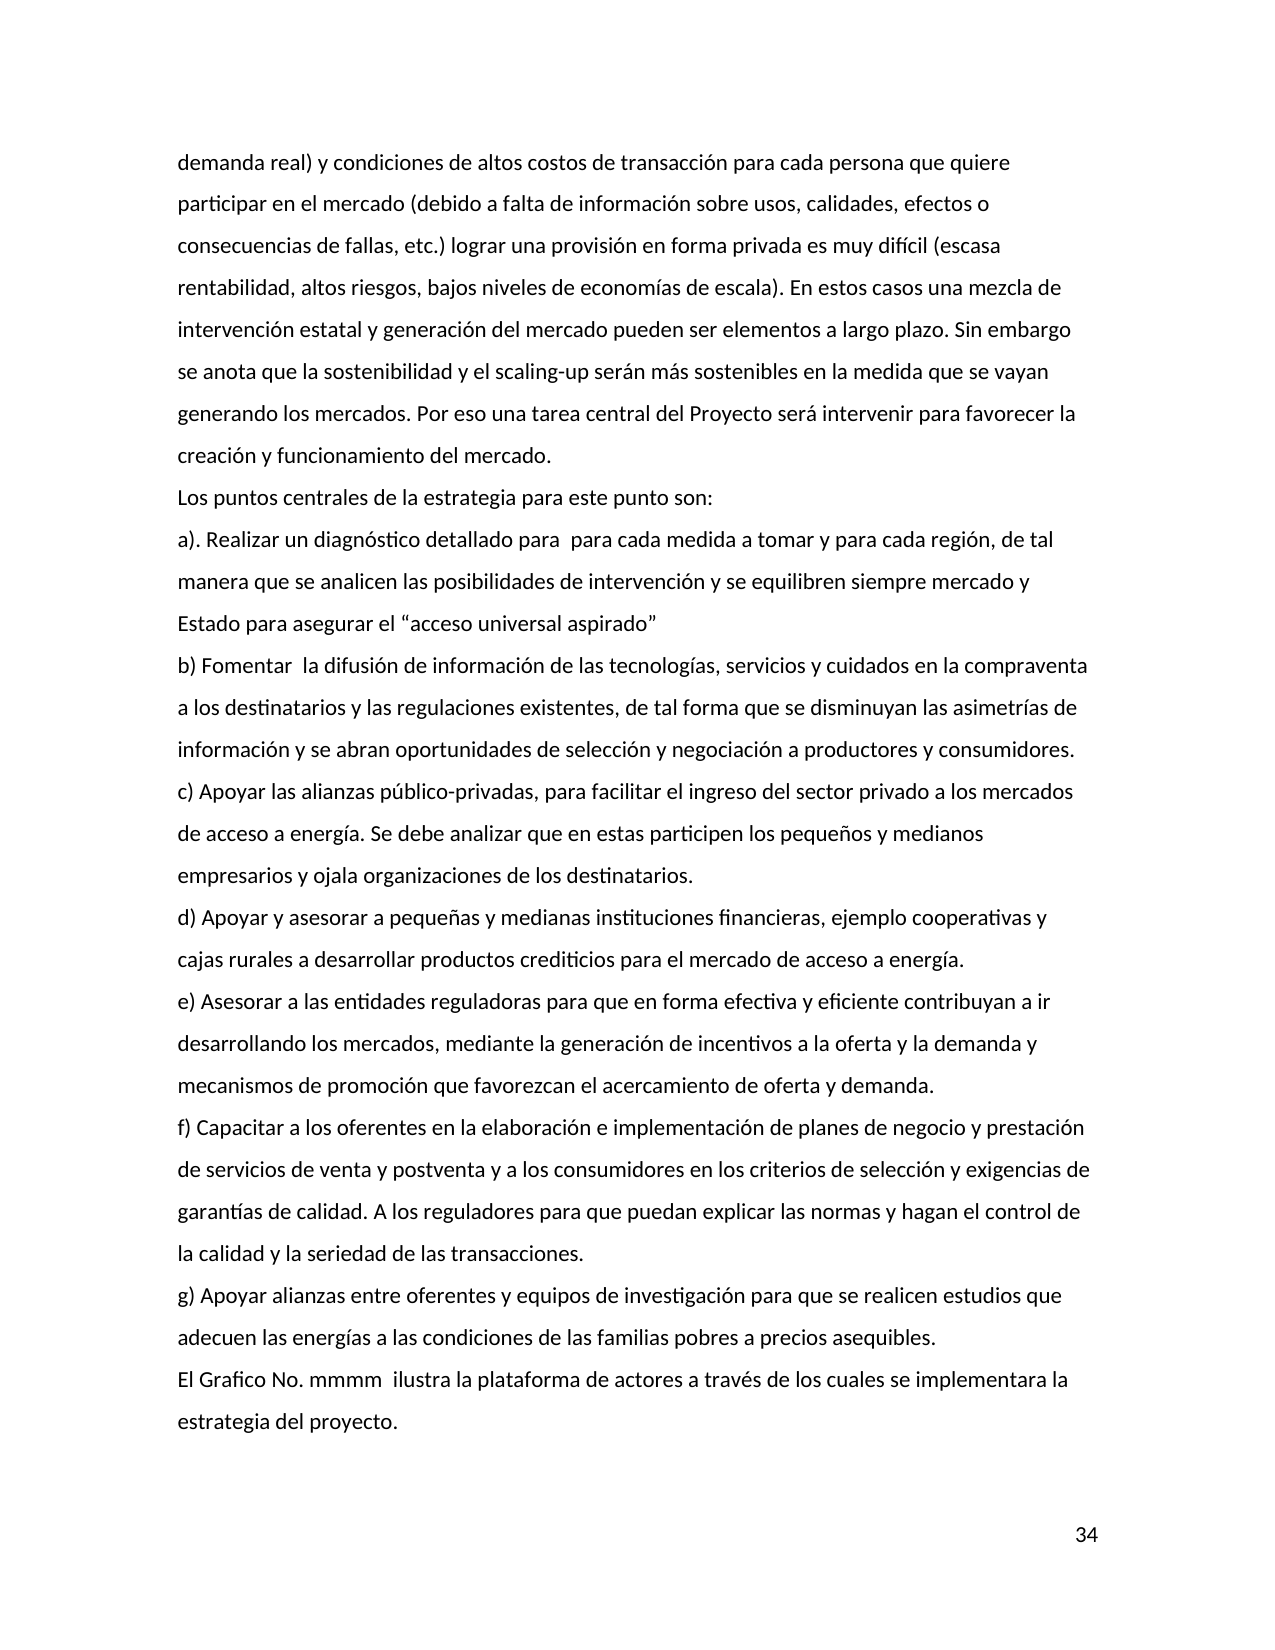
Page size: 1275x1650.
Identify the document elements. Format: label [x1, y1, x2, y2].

text [177, 148, 1098, 1435]
